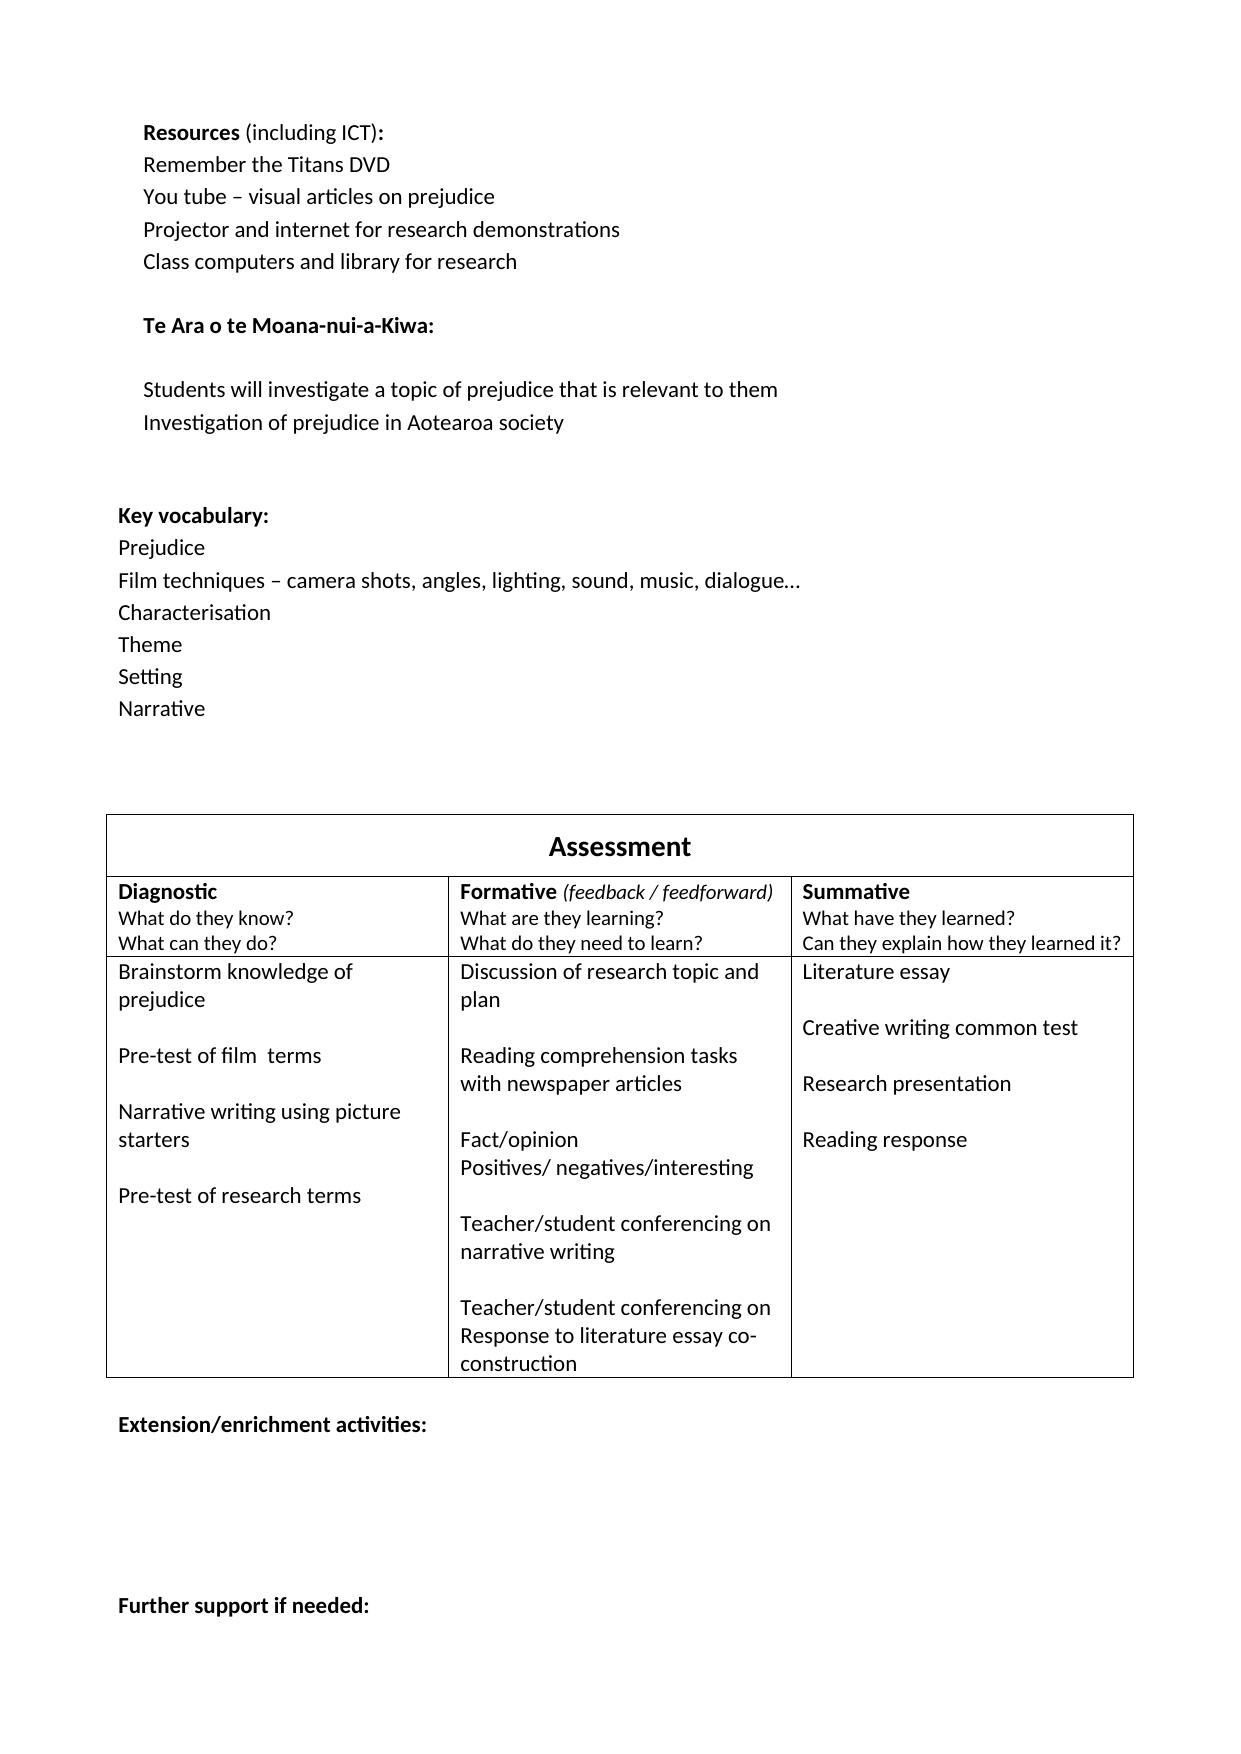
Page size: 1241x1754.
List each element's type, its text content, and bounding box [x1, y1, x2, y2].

text You tube – visual articles on prejudice [143, 182, 1122, 211]
text Remember the Titans DVD [143, 150, 1122, 178]
table_cell Literature essay Creative writing common test Research presentation Reading response [792, 957, 1133, 1377]
text Te Ara o te Moana-nui-a-Kiwa: [143, 311, 1122, 339]
text Class computers and library for research [143, 247, 1122, 275]
text Resources (including ICT): [143, 118, 1122, 146]
text Investigation of prejudice in Aotearoa society [143, 408, 1122, 436]
text Setting [118, 662, 1122, 690]
text Narrative [118, 694, 1122, 722]
text Film techniques – camera shots, angles, lighting, sound, music, dialogue… [118, 566, 1122, 594]
text Characterisation [118, 598, 1122, 626]
text Theme [118, 630, 1122, 658]
text Further support if needed: [118, 1591, 1122, 1619]
text Key vocabulary: [118, 501, 1122, 529]
text Extension/enrichment activities: [118, 1410, 1122, 1438]
text Students will investigate a topic of prejudice that is relevant to them [143, 376, 1122, 404]
text Prejudice [118, 533, 1122, 562]
table_cell Summative What have they learned? Can they explain how they learned it? [792, 877, 1133, 956]
table_header Assessment [107, 815, 1133, 876]
text Projector and internet for research demonstrations [143, 215, 1122, 243]
table_cell Discussion of research topic and plan Reading comprehension tasks with newspaper articles Fact/opinion Positives/ negatives/interesting Teacher/student conferencing on narrative writing Teacher/student conferencing on Response to literature essay co-construction [449, 957, 791, 1377]
table_cell Brainstorm knowledge of prejudice Pre-test of film terms Narrative writing using picture starters Pre-test of research terms [107, 957, 448, 1377]
table_cell Diagnostic What do they know? What can they do? [107, 877, 448, 956]
table_cell Formative (feedback / feedforward) What are they learning? What do they need to learn? [449, 877, 791, 956]
